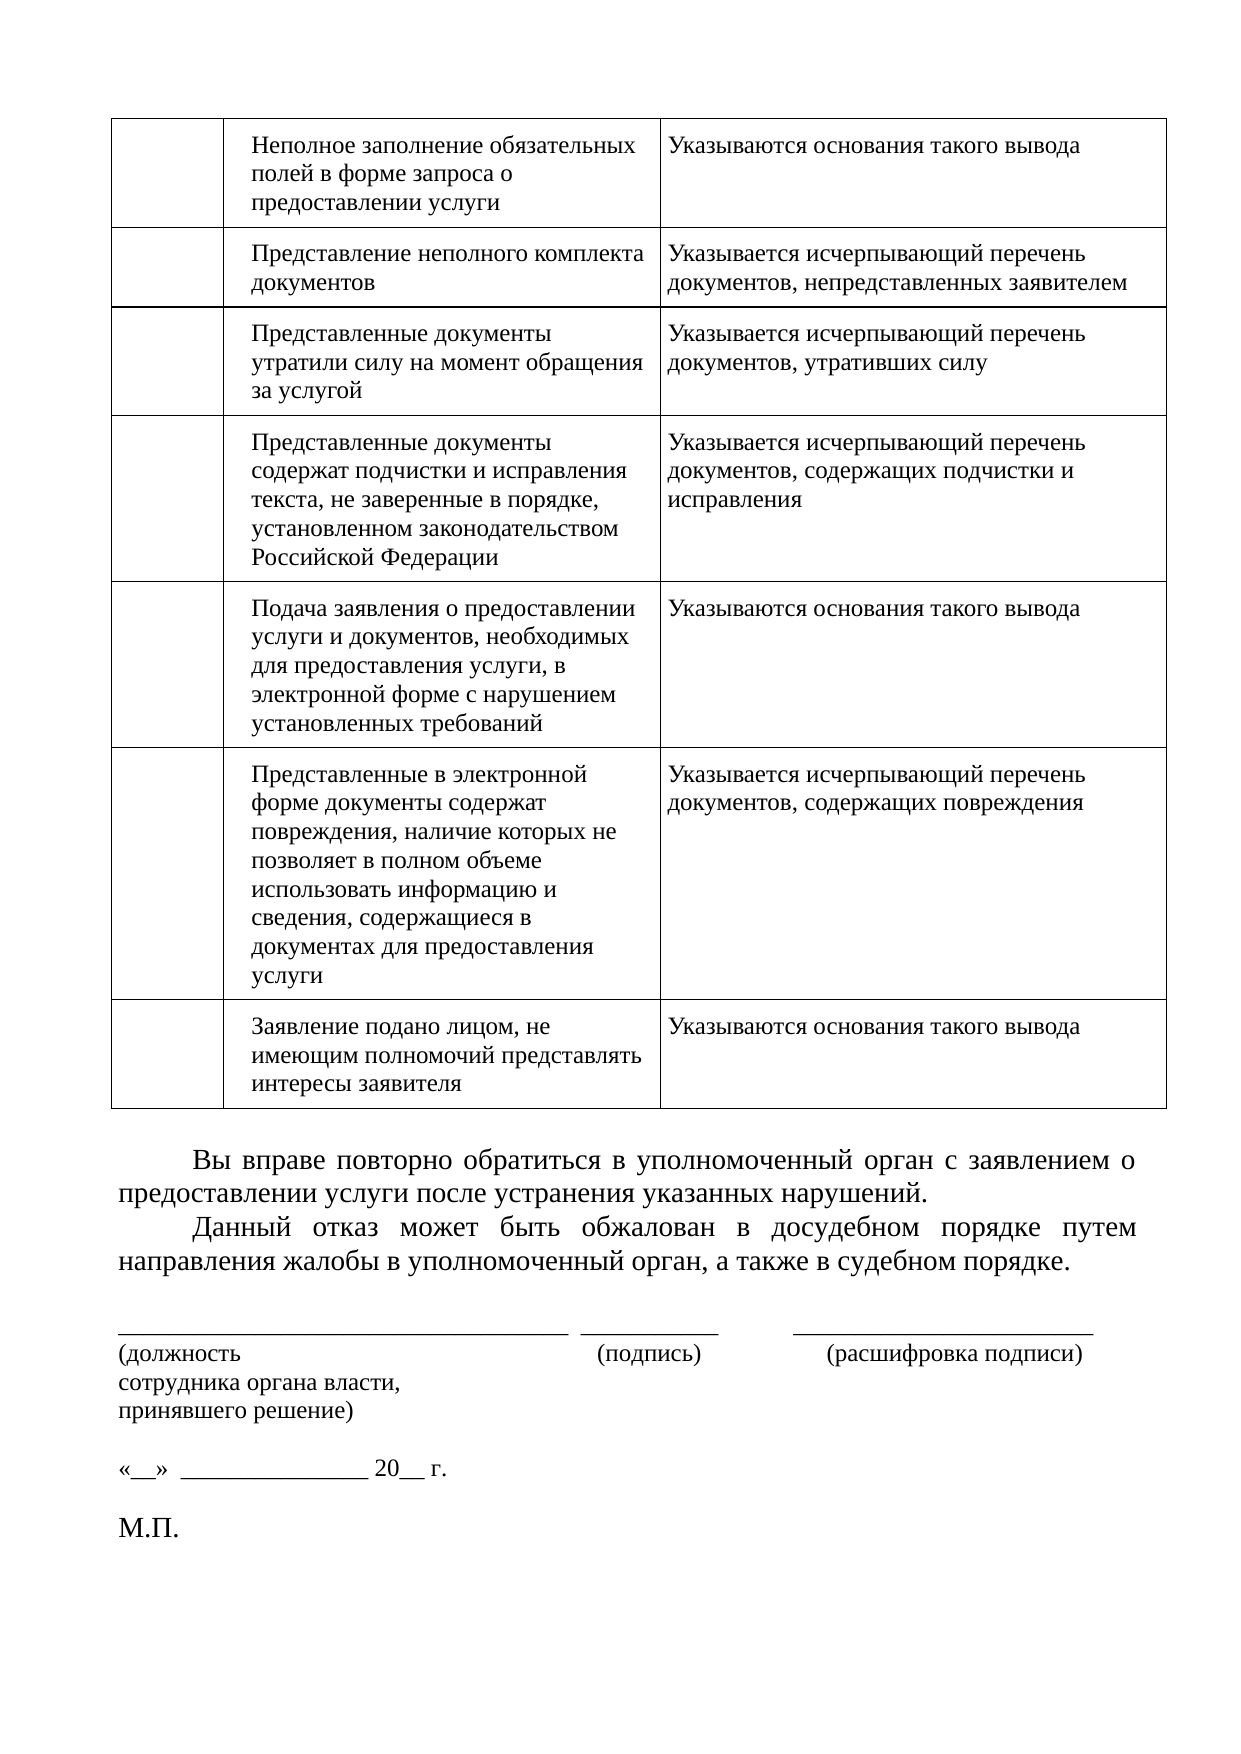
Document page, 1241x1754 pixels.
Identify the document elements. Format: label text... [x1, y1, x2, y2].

table_cell [112, 748, 223, 999]
text сотрудника органа власти, [118, 1367, 1137, 1395]
table_cell Заявление подано лицом, не имеющим полномочий представлять интересы заявителя [224, 1000, 660, 1108]
table_cell Указывается исчерпывающий перечень документов, утративших силу [661, 308, 1166, 415]
text «__» _______________ 20__ г. [118, 1453, 1137, 1482]
table_cell [112, 119, 223, 227]
table_cell [112, 416, 223, 581]
table_cell Указываются основания такого вывода [661, 582, 1166, 747]
table_cell Указывается исчерпывающий перечень документов, непредставленных заявителем [661, 228, 1166, 306]
text принявшего решение) [118, 1395, 1137, 1424]
table_cell [112, 308, 223, 415]
text (должность (подпись) (расшифровка подписи) [118, 1338, 1137, 1367]
table_cell Подача заявления о предоставлении услуги и документов, необходимых для предоставления услуги, в электронной форме с нарушением установленных требований [224, 582, 660, 747]
text Вы вправе повторно обратиться в уполномоченный орган с заявлением о предоставлении услуги после устранения указанных нарушений. [118, 1142, 1137, 1209]
table_cell [112, 582, 223, 747]
text М.П. [118, 1510, 1137, 1544]
table_cell Указывается исчерпывающий перечень документов, содержащих повреждения [661, 748, 1166, 999]
table_cell Указывается исчерпывающий перечень документов, содержащих подчистки и исправления [661, 416, 1166, 581]
table_cell [112, 1000, 223, 1108]
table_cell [661, 119, 1166, 227]
text Данный отказ может быть обжалован в досудебном порядке путем направления жалобы в уполномоченный орган, а также в судебном порядке. [118, 1209, 1137, 1276]
table_cell Неполное заполнение обязательных полей в форме запроса о предоставлении услуги [224, 119, 660, 227]
table_cell Представленные документы утратили силу на момент обращения за услугой [224, 308, 660, 415]
table_cell Представленные документы содержат подчистки и исправления текста, не заверенные в порядке, установленном законодательством Российской Федерации [224, 416, 660, 581]
table_cell Представление неполного комплекта документов [224, 228, 660, 306]
table_cell [112, 228, 223, 306]
table_cell Представленные в электронной форме документы содержат повреждения, наличие которых не позволяет в полном объеме использовать информацию и сведения, содержащиеся в документах для предоставления услуги [224, 748, 660, 999]
table_cell Указываются основания такого вывода [661, 1000, 1166, 1108]
text ____________________________________ ___________ ________________________ [118, 1309, 1137, 1338]
